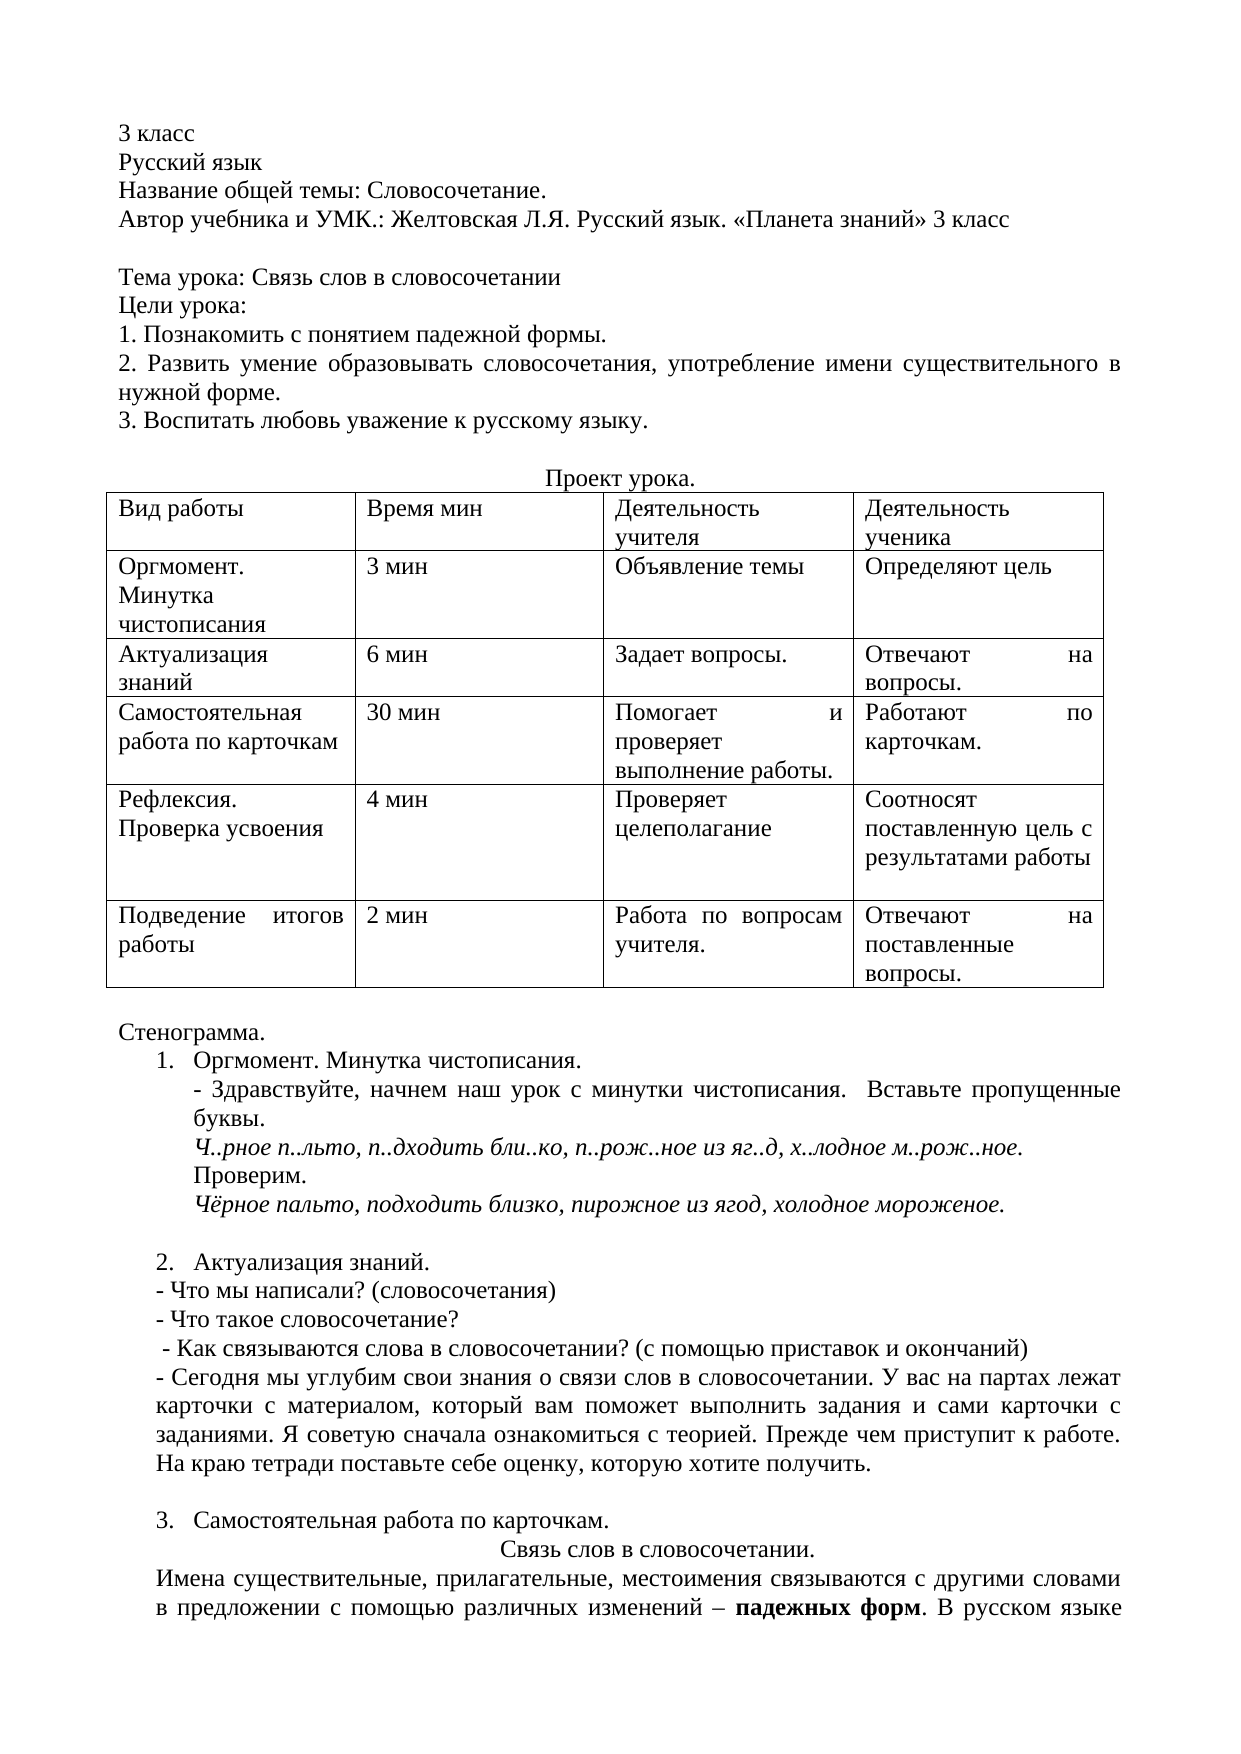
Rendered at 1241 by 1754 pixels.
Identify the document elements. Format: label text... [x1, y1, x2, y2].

table_cell 3 мин [356, 551, 603, 638]
text Ч..рное п..льто, п..дходить бли..ко, п..рож..ное из яг..д, х..лодное м..рож..ное. [193, 1132, 1122, 1160]
table_cell 6 мин [356, 639, 603, 696]
text 2. Развить умение образовывать словосочетания, употребление имени существительного в нужной форме. [118, 348, 1122, 406]
table_cell Рефлексия. Проверка усвоения [107, 785, 355, 899]
table_header Деятельность ученика [854, 493, 1103, 550]
text Русский язык [118, 147, 1122, 176]
table_cell Задает вопросы. [604, 639, 853, 696]
table_cell Самостоятельная работа по карточкам [107, 697, 355, 783]
table_cell Объявление темы [604, 551, 853, 638]
text - Как связываются слова в словосочетании? (с помощью приставок и окончаний) [156, 1333, 1122, 1362]
text Название общей темы: Словосочетание. [118, 176, 1122, 204]
table_cell Оргмомент. Минутка чистописания [107, 551, 355, 638]
text Проект урока. [118, 463, 1122, 492]
text 3 класс [118, 118, 1122, 147]
text Цели урока: [118, 291, 1122, 319]
text Проверим. [193, 1160, 1122, 1189]
table_header Деятельность учителя [604, 493, 853, 550]
table_cell Помогает и проверяет выполнение работы. [604, 697, 853, 783]
text 3. Воспитать любовь уважение к русскому языку. [118, 406, 1122, 434]
table_cell Определяют цель [854, 551, 1103, 638]
text - Что такое словосочетание? [156, 1304, 1122, 1333]
table_cell Соотносят поставленную цель с результатами работы [854, 785, 1103, 899]
text Стенограмма. [118, 1017, 1122, 1045]
table_cell Отвечают на поставленные вопросы. [854, 901, 1103, 987]
list Оргмомент. Минутка чистописания. [156, 1045, 1122, 1074]
table_cell 2 мин [356, 901, 603, 987]
table_cell Отвечают на вопросы. [854, 639, 1103, 696]
text Связь слов в словосочетании. [193, 1534, 1122, 1563]
table_header Вид работы [107, 493, 355, 550]
table_cell Подведение итогов работы [107, 901, 355, 987]
text Чёрное пальто, подходить близко, пирожное из ягод, холодное мороженое. [193, 1189, 1122, 1218]
table_cell Работа по вопросам учителя. [604, 901, 853, 987]
table_cell Проверяет целеполагание [604, 785, 853, 899]
text - Здравствуйте, начнем наш урок с минутки чистописания. Вставьте пропущенные буквы. [193, 1074, 1122, 1132]
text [156, 1563, 1122, 1620]
list Самостоятельная работа по карточкам. [156, 1505, 1122, 1534]
table_cell 4 мин [356, 785, 603, 899]
list Актуализация знаний. [156, 1247, 1122, 1275]
text - Сегодня мы углубим свои знания о связи слов в словосочетании. У вас на партах лежат карточки с материалом, который вам поможет выполнить задания и сами карточки с заданиями. Я советую сначала ознакомиться с теорией. Прежде чем приступит к работе. На краю тетради поставьте себе оценку, которую хотите получить. [156, 1362, 1122, 1477]
table_header Время мин [356, 493, 603, 550]
text - Что мы написали? (словосочетания) [156, 1275, 1122, 1304]
text Тема урока: Связь слов в словосочетании [118, 262, 1122, 291]
table_cell Актуализация знаний [107, 639, 355, 696]
text Автор учебника и УМК.: Желтовская Л.Я. Русский язык. «Планета знаний» 3 класс [118, 204, 1122, 233]
text 1. Познакомить с понятием падежной формы. [118, 319, 1122, 348]
table_cell 30 мин [356, 697, 603, 783]
table_cell Работают по карточкам. [854, 697, 1103, 783]
